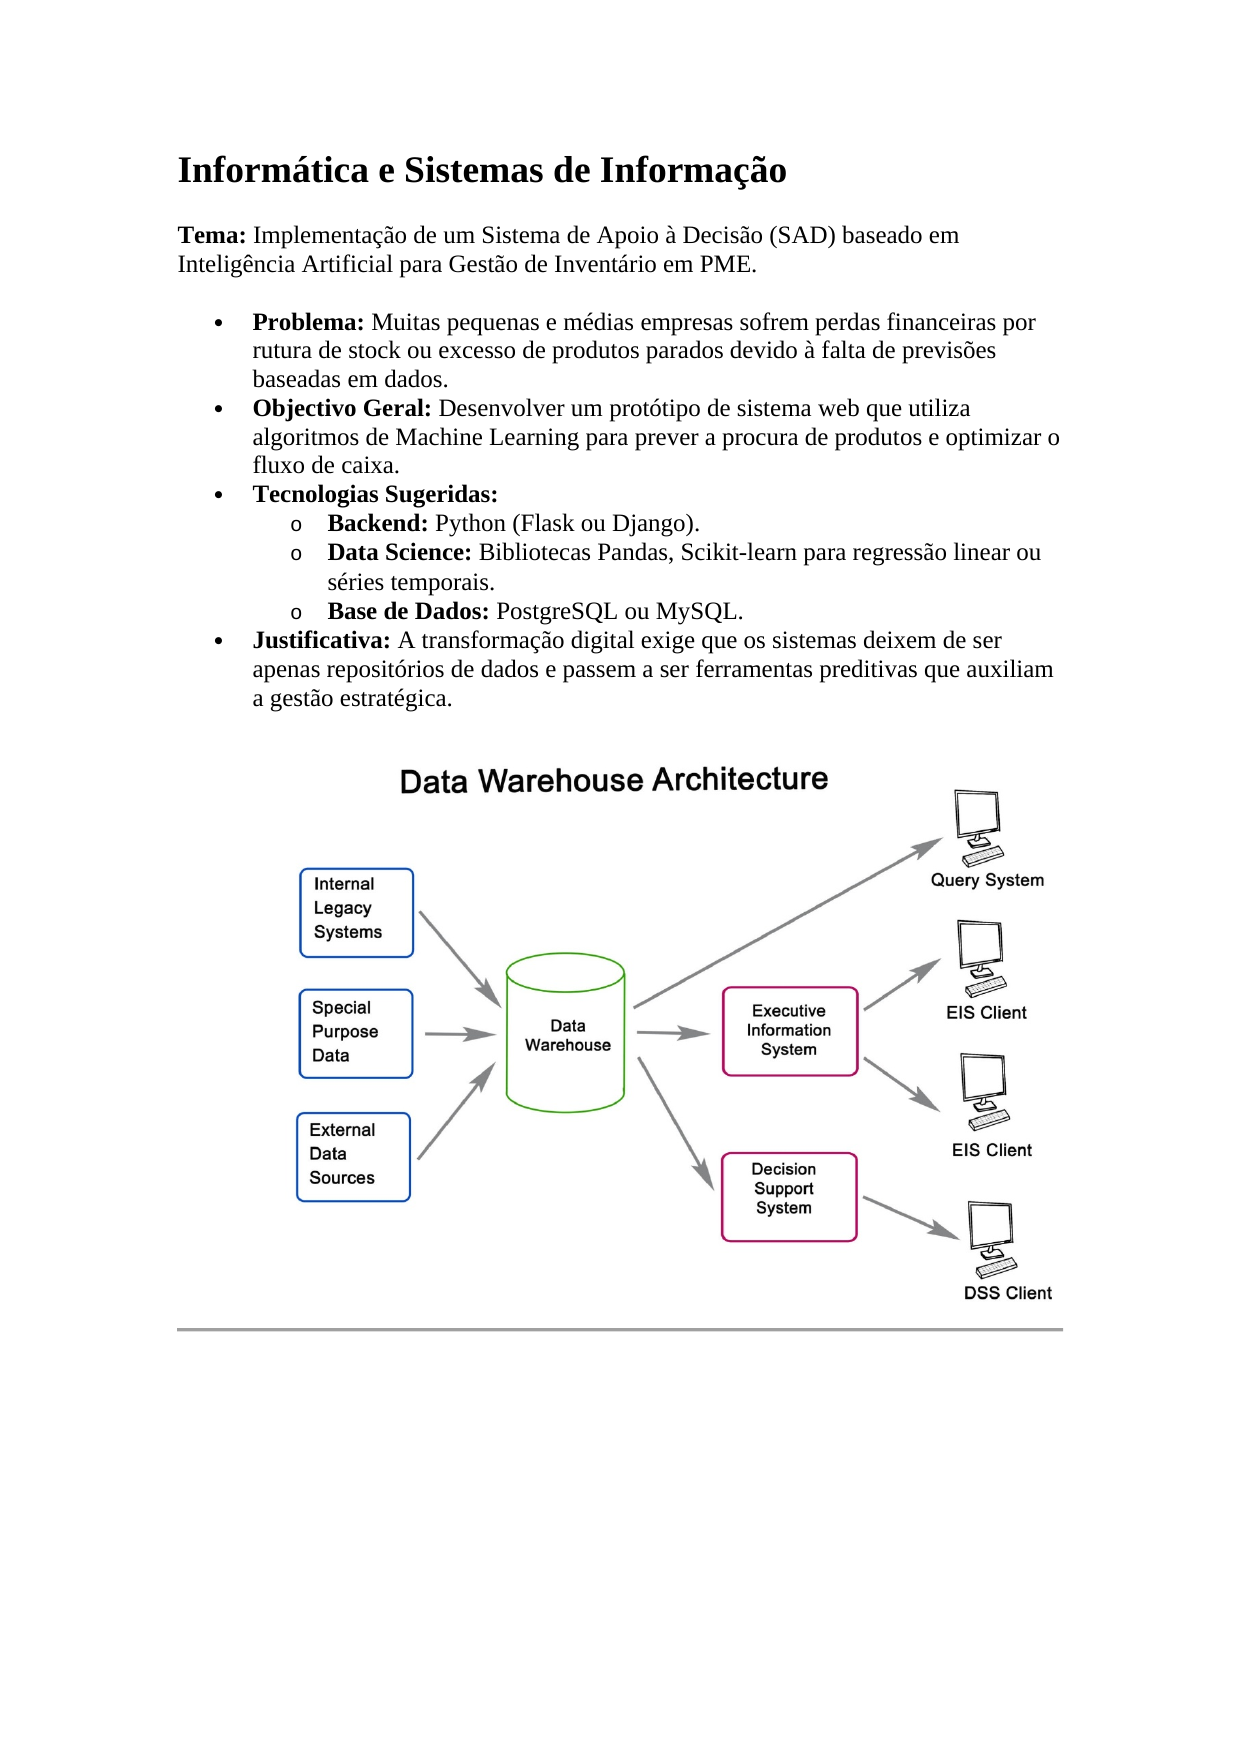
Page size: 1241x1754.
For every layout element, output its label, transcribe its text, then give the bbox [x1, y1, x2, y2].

list Backend: Python (Flask ou Django). [290, 508, 1063, 537]
picture [252, 740, 1080, 1329]
list Tecnologias Sugeridas: [215, 479, 1063, 508]
text Informática e Sistemas de Informação [177, 148, 1063, 191]
list Objectivo Geral: Desenvolver um protótipo de sistema web que utiliza algoritmos de Machine Learning para prever a procura de produtos e optimizar o fluxo de caixa. [215, 393, 1063, 479]
list Justificativa: A transformação digital exige que os sistemas deixem de ser apenas repositórios de dados e passem a ser ferramentas preditivas que auxiliam a gestão estratégica. [215, 625, 1063, 712]
list Problema: Muitas pequenas e médias empresas sofrem perdas financeiras por rutura de stock ou excesso de produtos parados devido à falta de previsões baseadas em dados. [215, 307, 1063, 393]
list Data Science: Bibliotecas Pandas, Scikit-learn para regressão linear ou séries temporais. [290, 537, 1063, 596]
text Tema: Implementação de um Sistema de Apoio à Decisão (SAD) baseado em Inteligência Artificial para Gestão de Inventário em PME. [177, 220, 1063, 277]
list Base de Dados: PostgreSQL ou MySQL. [290, 596, 1063, 625]
